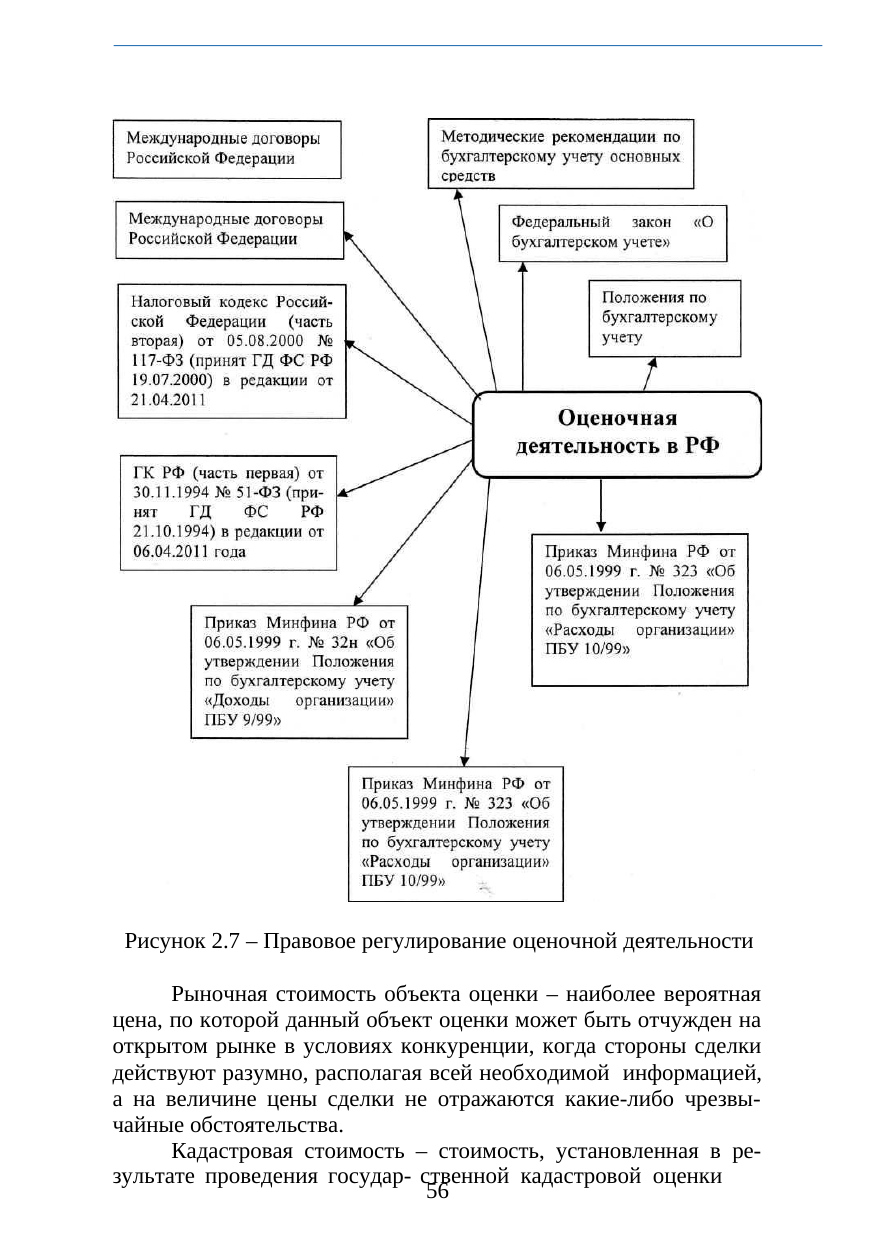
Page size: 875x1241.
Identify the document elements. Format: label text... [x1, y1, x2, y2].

text Кадастровая стоимость – стоимость, установленная в ре- зультате проведения государ- ственной кадастровой оценки [112, 1138, 762, 1188]
picture [112, 118, 763, 902]
text Рисунок 2.7 – Правовое регулирование оценочной деятельности [124, 927, 845, 953]
text Рыночная стоимость объекта оценки – наиболее вероятная цена, по которой данный объект оценки может быть отчужден на открытом рынке в условиях конкуренции, когда стороны сделки действуют разумно, располагая всей необходимой информацией, а на величине цены сделки не отражаются какие-либо чрезвы- чайные обстоятельства. [112, 980, 762, 1138]
